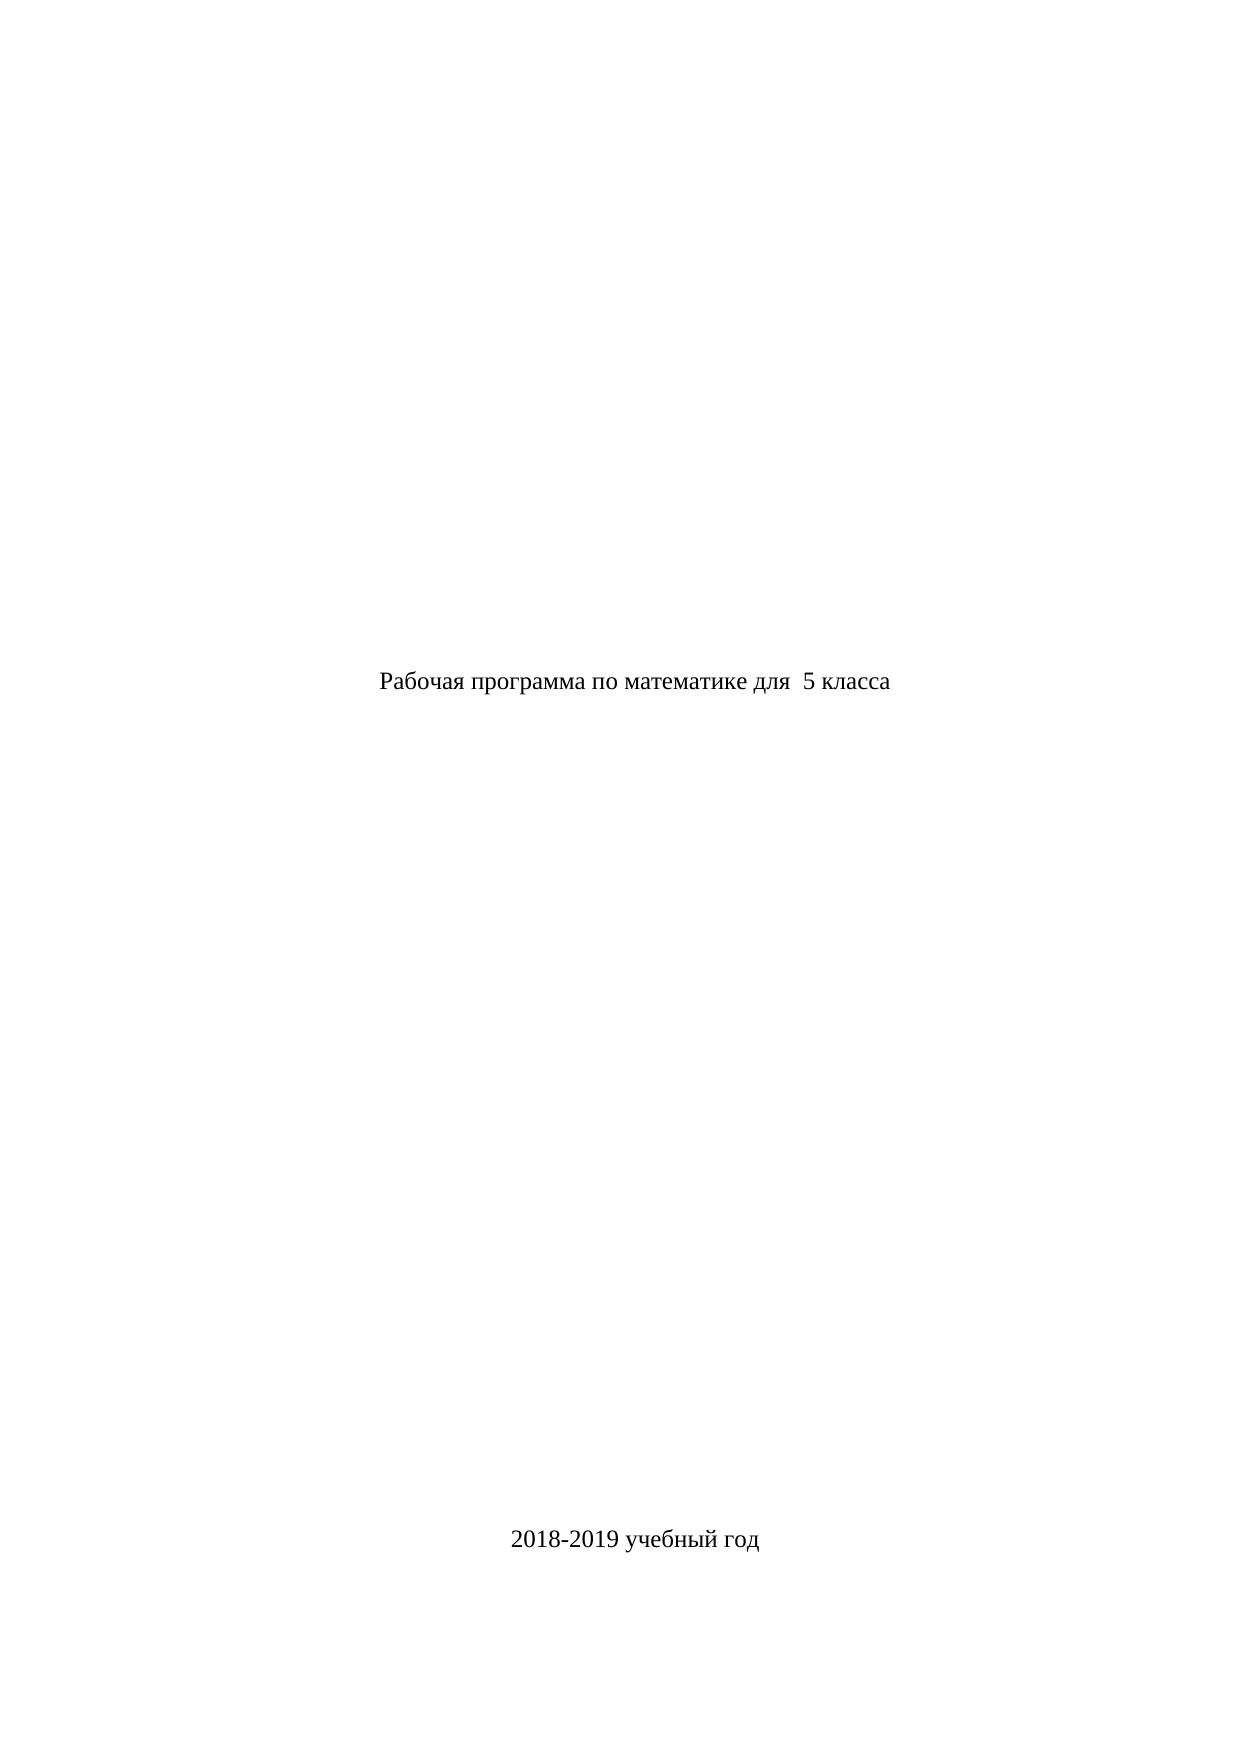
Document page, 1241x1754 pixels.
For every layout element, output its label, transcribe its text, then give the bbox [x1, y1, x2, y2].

text Рабочая программа по математике для 5 класса [118, 666, 1152, 695]
text 2018-2019 учебный год [118, 1524, 1152, 1553]
